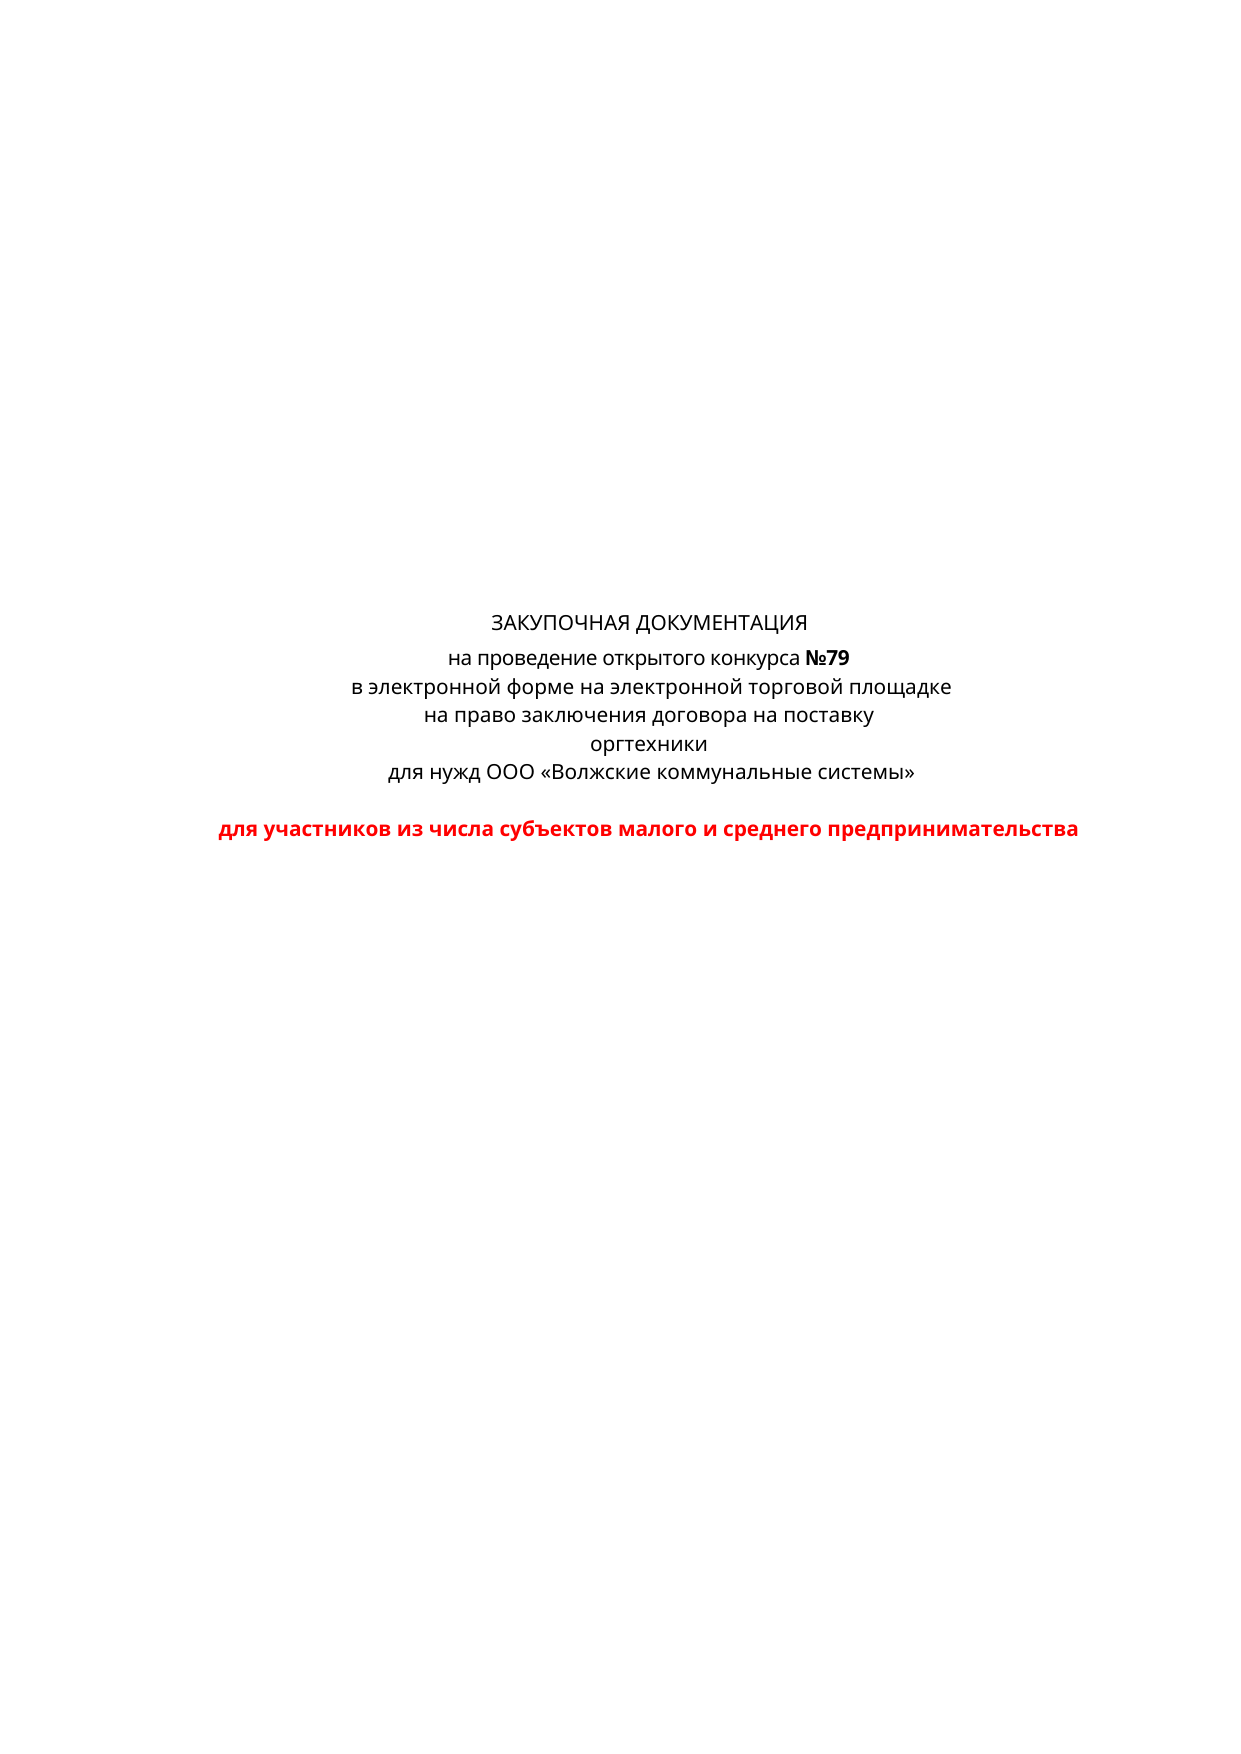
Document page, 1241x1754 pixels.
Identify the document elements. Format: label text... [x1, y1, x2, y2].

text на проведение открытого конкурса №79 [131, 643, 1166, 672]
text на право заключения договора на поставку [131, 700, 1166, 729]
text ЗАКУПОЧНАЯ ДОКУМЕНТАЦИЯ [131, 608, 1168, 636]
text для участников из числа субъектов малого и среднего предпринимательства [131, 814, 1166, 842]
text для нужд ООО «Волжские коммунальные системы» [131, 757, 1166, 786]
text оргтехники [131, 729, 1166, 757]
text в электронной форме на электронной торговой площадке [131, 672, 1166, 700]
